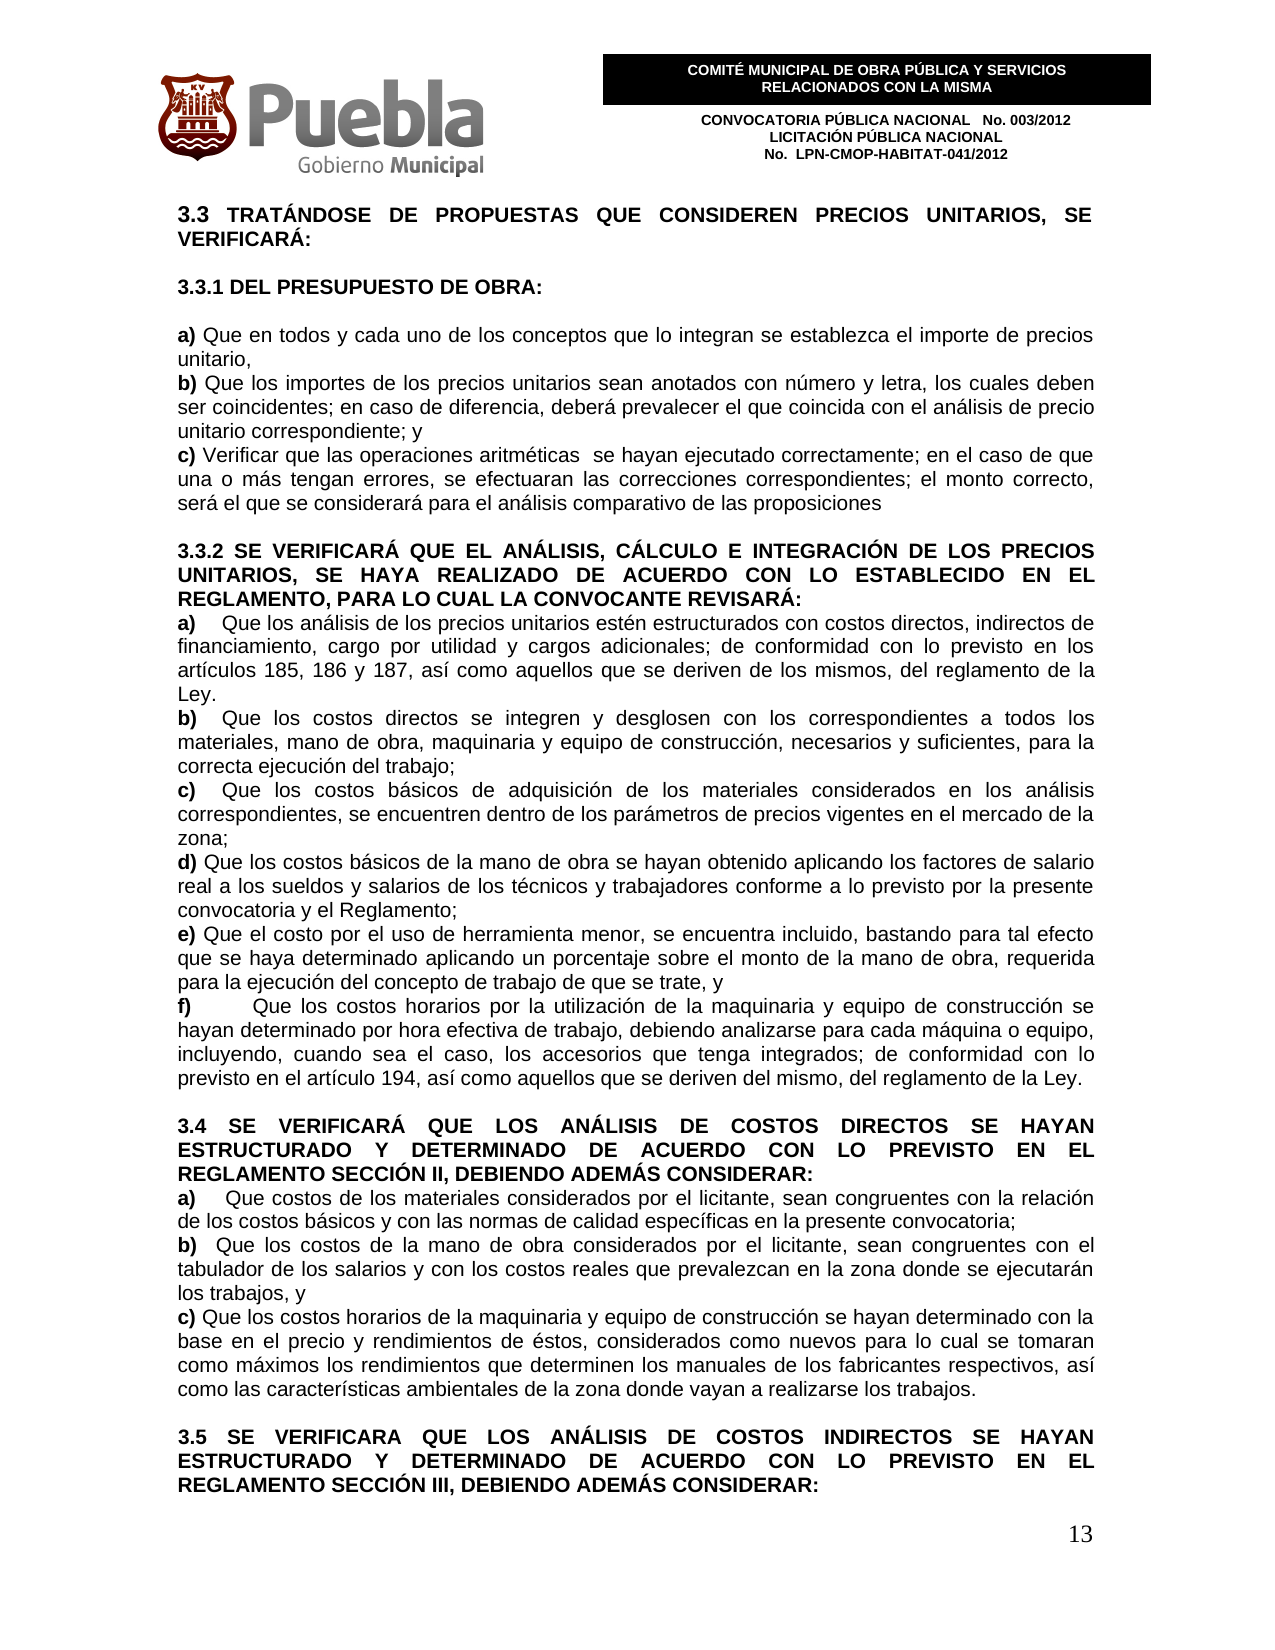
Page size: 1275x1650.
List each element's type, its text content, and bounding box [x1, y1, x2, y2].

text 3.3 TRATÁNDOSE DE PROPUESTAS QUE CONSIDEREN PRECIOS UNITARIOS, SE VERIFICARÁ: [177, 201, 1093, 251]
list Que los costos básicos de adquisición de los materiales considerados en los análisis correspondientes, se encuentren dentro de los parámetros de precios vigentes en el mercado de la zona; [177, 778, 1096, 850]
text e) Que el costo por el uso de herramienta menor, se encuentra incluido, bastando para tal efecto que se haya determinado aplicando un porcentaje sobre el monto de la mano de obra, requerida para la ejecución del concepto de trabajo de que se trate, y [177, 922, 1096, 994]
text 3.3.2 SE VERIFICARÁ QUE EL ANÁLISIS, CÁLCULO E INTEGRACIÓN DE LOS PRECIOS UNITARIOS, SE HAYA REALIZADO DE ACUERDO CON LO ESTABLECIDO EN EL REGLAMENTO, PARA LO CUAL LA CONVOCANTE REVISARÁ: [177, 538, 1096, 610]
text 3.4 SE VERIFICARÁ QUE LOS ANÁLISIS DE COSTOS DIRECTOS SE HAYAN ESTRUCTURADO Y DETERMINADO DE ACUERDO CON LO PREVISTO EN EL REGLAMENTO SECCIÓN II, DEBIENDO ADEMÁS CONSIDERAR: [177, 1113, 1096, 1185]
text b) Que los costos de la mano de obra considerados por el licitante, sean congruentes con el tabulador de los salarios y con los costos reales que prevalezcan en la zona donde se ejecutarán los trabajos, y [177, 1233, 1096, 1305]
list Que los costos horarios por la utilización de la maquinaria y equipo de construcción se hayan determinado por hora efectiva de trabajo, debiendo analizarse para cada máquina o equipo, incluyendo, cuando sea el caso, los accesorios que tenga integrados; de conformidad con lo previsto en el artículo 194, así como aquellos que se deriven del mismo, del reglamento de la Ley. [177, 994, 1096, 1089]
list Que los análisis de los precios unitarios estén estructurados con costos directos, indirectos de financiamiento, cargo por utilidad y cargos adicionales; de conformidad con lo previsto en los artículos 185, 186 y 187, así como aquellos que se deriven de los mismos, del reglamento de la Ley. [177, 610, 1096, 706]
text a) Que costos de los materiales considerados por el licitante, sean congruentes con la relación de los costos básicos y con las normas de calidad específicas en la presente convocatoria; [177, 1185, 1096, 1233]
text 3.5 SE VERIFICARA QUE LOS ANÁLISIS DE COSTOS INDIRECTOS SE HAYAN ESTRUCTURADO Y DETERMINADO DE ACUERDO CON LO PREVISTO EN EL REGLAMENTO SECCIÓN III, DEBIENDO ADEMÁS CONSIDERAR: [177, 1425, 1096, 1497]
text d) Que los costos básicos de la mano de obra se hayan obtenido aplicando los factores de salario real a los sueldos y salarios de los técnicos y trabajadores conforme a lo previsto por la presente convocatoria y el Reglamento; [177, 850, 1096, 922]
list Que los costos directos se integren y desglosen con los correspondientes a todos los materiales, mano de obra, maquinaria y equipo de construcción, necesarios y suficientes, para la correcta ejecución del trabajo; [177, 706, 1096, 778]
picture [158, 73, 484, 177]
text b) Que los importes de los precios unitarios sean anotados con número y letra, los cuales deben ser coincidentes; en caso de diferencia, deberá prevalecer el que coincida con el análisis de precio unitario correspondiente; y [177, 371, 1096, 443]
text 3.3.1 DEL PRESUPUESTO DE OBRA: [177, 275, 1176, 299]
text c) Verificar que las operaciones aritméticas se hayan ejecutado correctamente; en el caso de que una o más tengan errores, se efectuaran las correcciones correspondientes; el monto correcto, será el que se considerará para el análisis comparativo de las proposiciones [177, 443, 1096, 514]
text a) Que en todos y cada uno de los conceptos que lo integran se establezca el importe de precios unitario, [177, 323, 1096, 371]
text c) Que los costos horarios de la maquinaria y equipo de construcción se hayan determinado con la base en el precio y rendimientos de éstos, considerados como nuevos para lo cual se tomaran como máximos los rendimientos que determinen los manuales de los fabricantes respectivos, así como las características ambientales de la zona donde vayan a realizarse los trabajos. [177, 1305, 1096, 1401]
